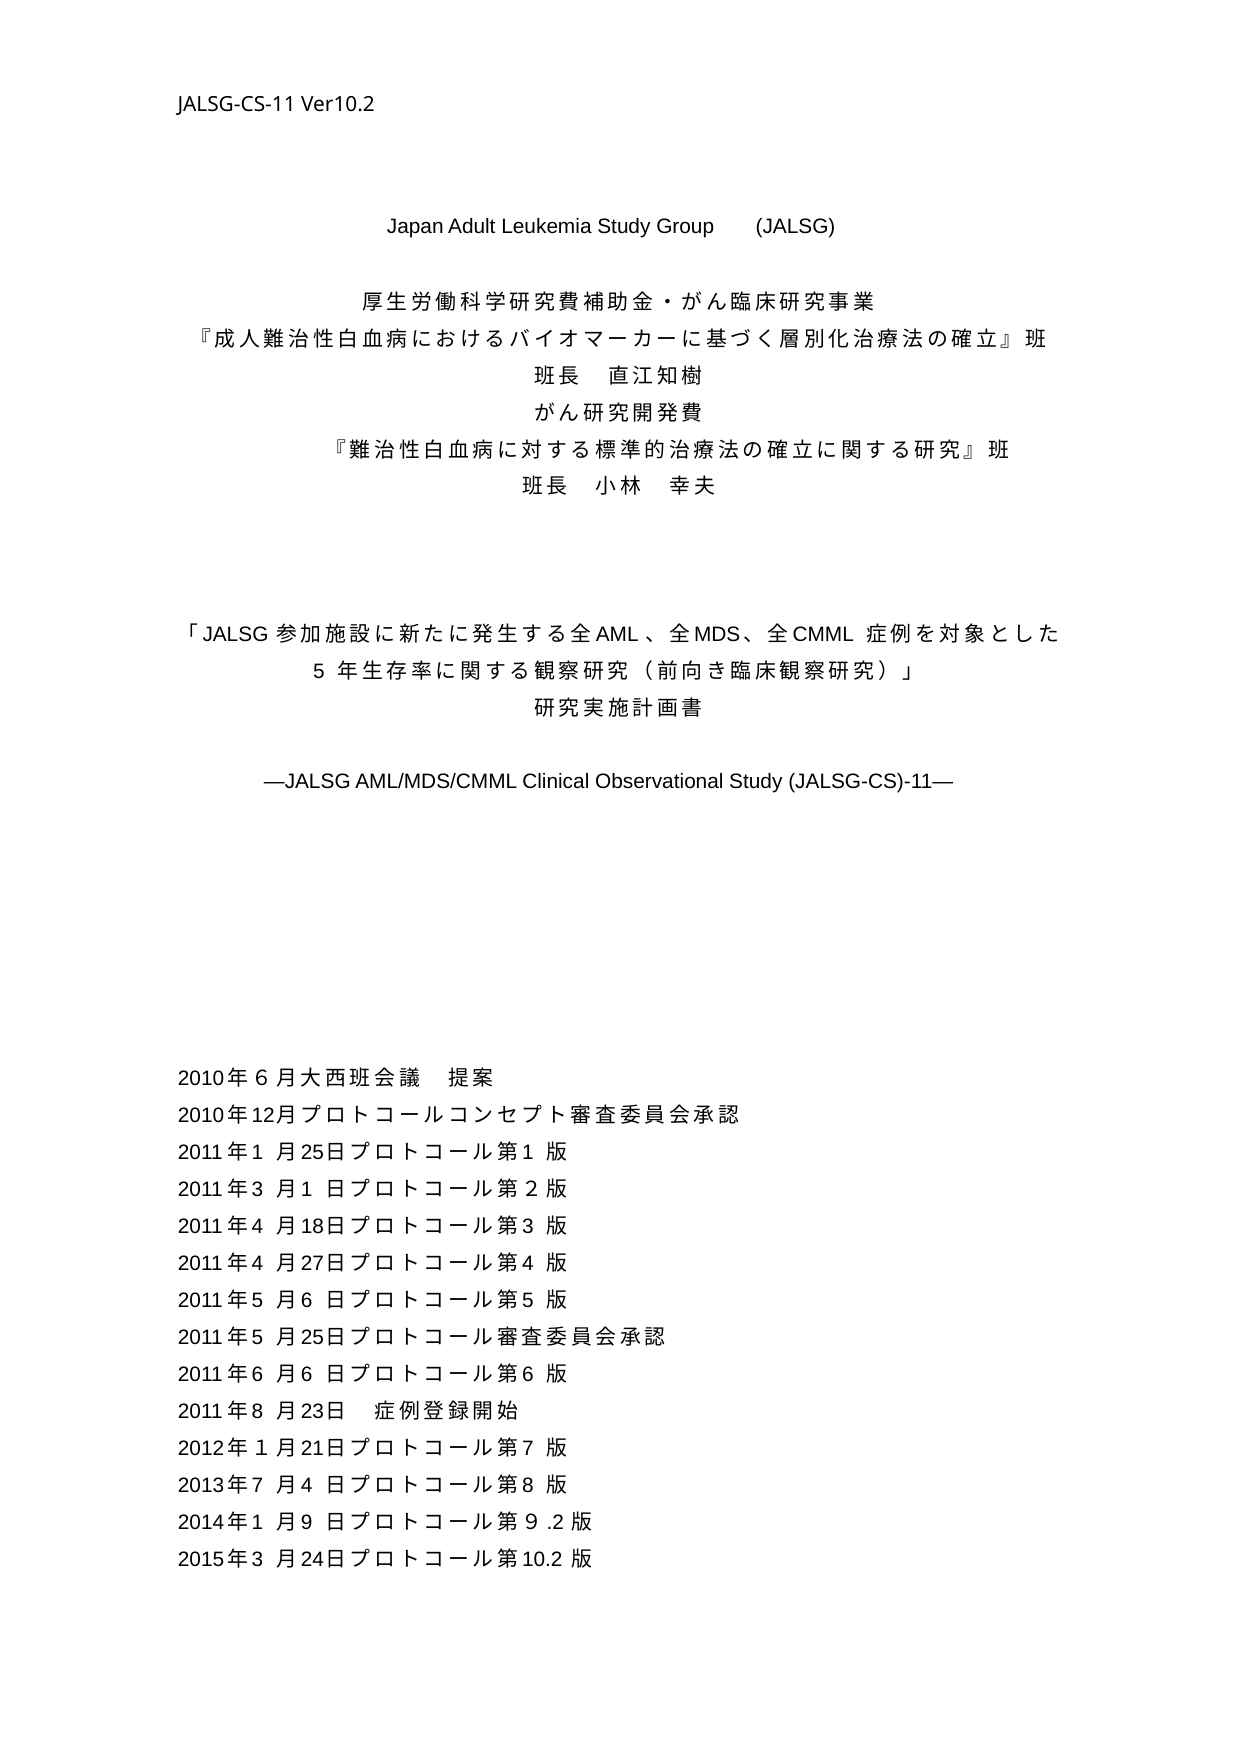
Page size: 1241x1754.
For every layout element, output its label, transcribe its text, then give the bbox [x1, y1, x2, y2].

text 2011年3月1日プロトコール第２版 [178, 1169, 1063, 1206]
text —JALSG AML/MDS/CMML Clinical Observational Study (JALSG-CS)-11— [178, 762, 1063, 799]
text 2015年3月24日プロトコール第10.2版 [178, 1539, 1063, 1576]
text 2011年5月25日プロトコール審査委員会承認 [178, 1317, 1063, 1354]
text 2011年1月25日プロトコール第1版 [178, 1132, 1063, 1169]
text 2013年7月4日プロトコール第8版 [178, 1465, 1063, 1502]
text 2014年1月9日プロトコール第９.2版 [178, 1502, 1063, 1539]
text 2010年６月大西班会議 提案 [178, 1058, 1063, 1095]
text 研究実施計画書 [178, 688, 1063, 725]
text 2012年１月21日プロトコール第7版 [178, 1428, 1063, 1465]
text Japan Adult Leukemia Study Group (JALSG) [178, 208, 1063, 244]
text 『成人難治性白血病におけるバイオマーカーに基づく層別化治療法の確立』班 [178, 318, 1063, 356]
text 厚生労働科学研究費補助金・がん臨床研究事業 [178, 282, 1063, 318]
text 2011年4月27日プロトコール第4版 [178, 1243, 1063, 1280]
text 『難治性白血病に対する標準的治療法の確立に関する研究』班 [178, 429, 1063, 466]
text 班長 直江知樹 [178, 356, 1063, 392]
text 班長 小林 幸夫 [178, 466, 1063, 503]
text がん研究開発費 [178, 392, 1063, 429]
text 2011年8月23日 症例登録開始 [178, 1391, 1063, 1428]
text 2011年5月6日プロトコール第5版 [178, 1280, 1063, 1317]
text 2011年6月6日プロトコール第6版 [178, 1354, 1063, 1391]
text 2011年4月18日プロトコール第3版 [178, 1206, 1063, 1243]
text 「JALSG参加施設に新たに発生する全AML、全MDS、全CMML症例を対象とした5年生存率に関する観察研究（前向き臨床観察研究）」 [178, 614, 1063, 688]
text 2010年12月プロトコールコンセプト審査委員会承認 [178, 1095, 1063, 1132]
